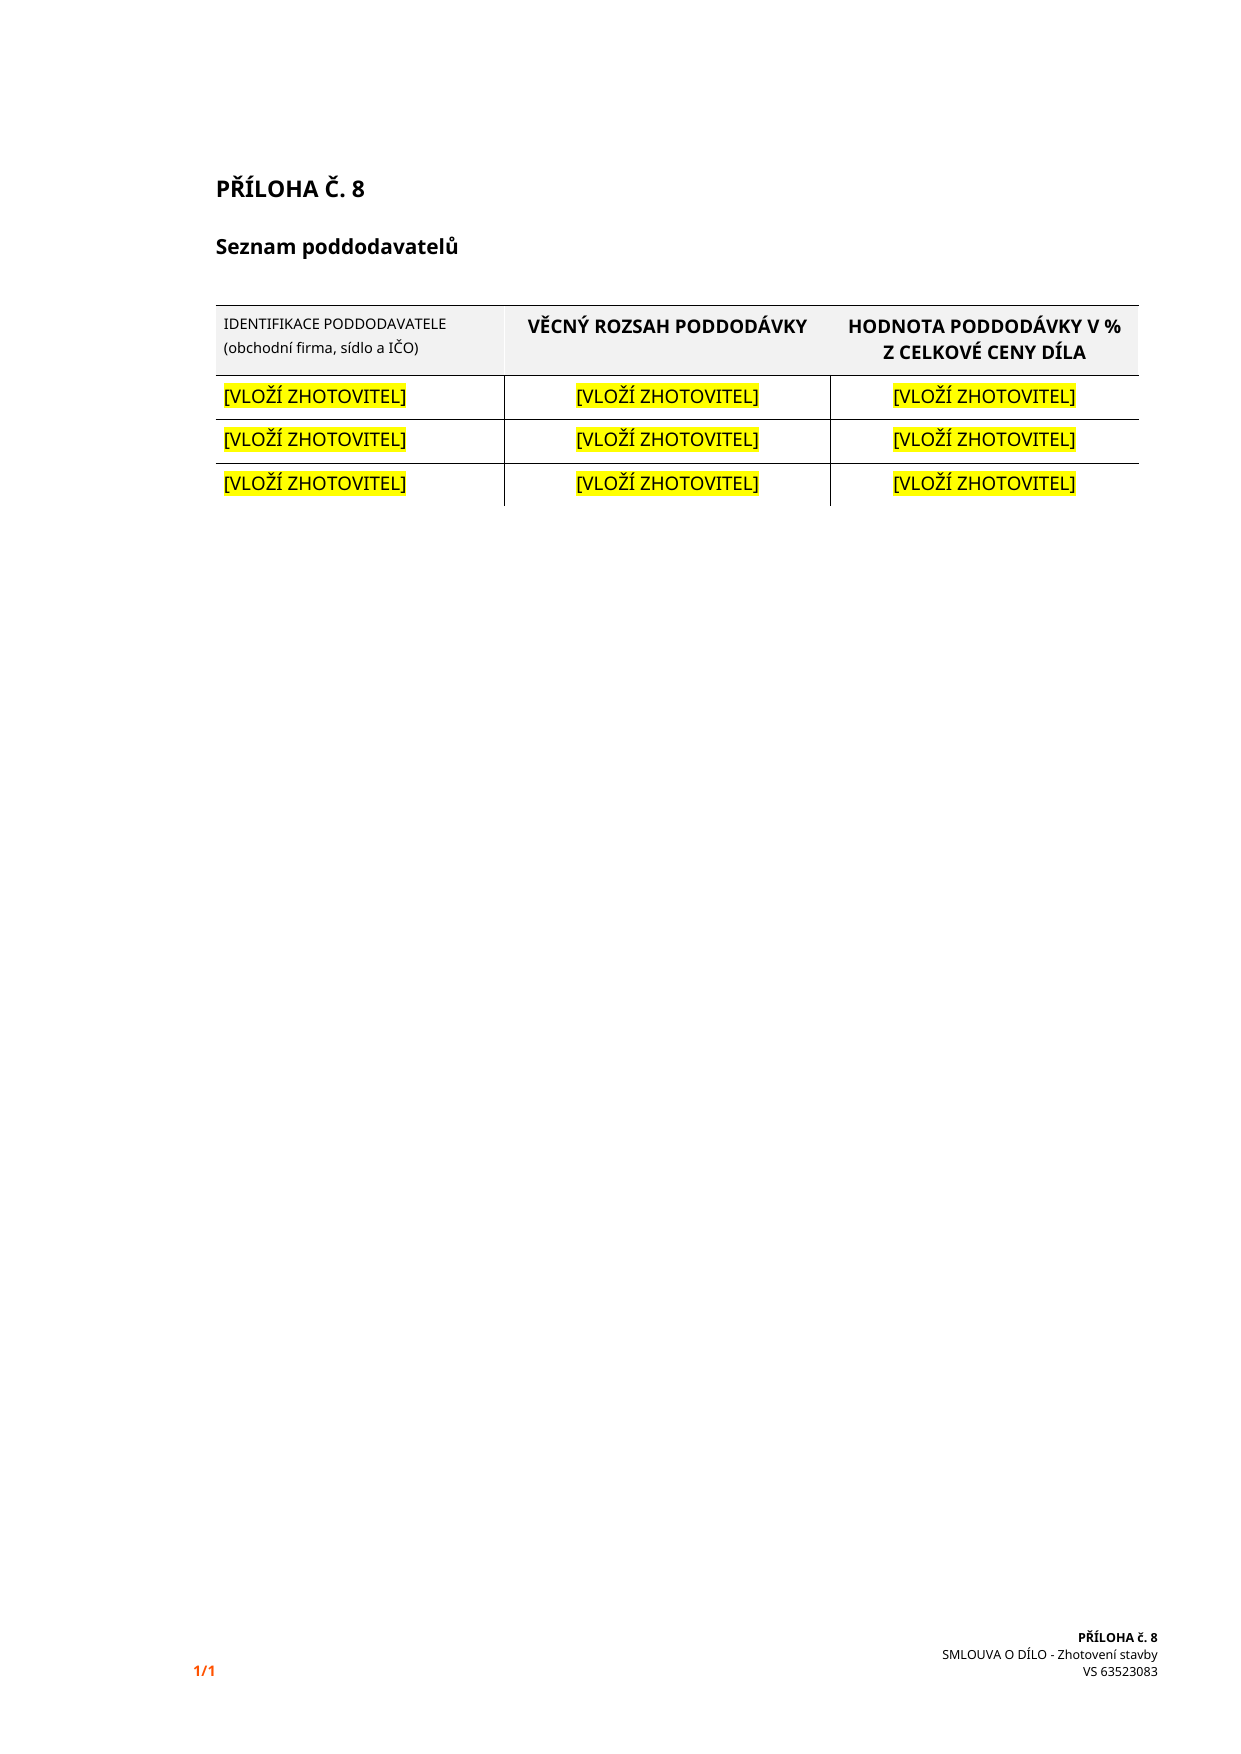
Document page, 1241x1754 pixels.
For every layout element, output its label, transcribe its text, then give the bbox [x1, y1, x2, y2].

text Seznam poddodavatelů [216, 232, 1093, 260]
table_cell [VLOŽÍ ZHOTOVITEL] [831, 464, 1138, 506]
table_header HODNOTA PODDODÁVKY V % Z CELKOVÉ CENY DÍLA [830, 306, 1138, 375]
table_header IDENTIFIKACE PODDODAVATELE (obchodní firma, sídlo a IČO) [216, 306, 504, 375]
table_cell [VLOŽÍ ZHOTOVITEL] [831, 376, 1138, 418]
table_cell [VLOŽÍ ZHOTOVITEL] [505, 420, 830, 462]
table_cell [VLOŽÍ ZHOTOVITEL] [505, 376, 830, 418]
table_cell [VLOŽÍ ZHOTOVITEL] [216, 376, 504, 418]
table_cell [VLOŽÍ ZHOTOVITEL] [216, 464, 504, 506]
table_cell [VLOŽÍ ZHOTOVITEL] [505, 464, 830, 506]
table_cell [VLOŽÍ ZHOTOVITEL] [831, 420, 1138, 462]
table_header VĚCNÝ ROZSAH PODDODÁVKY [505, 306, 830, 375]
table_cell [VLOŽÍ ZHOTOVITEL] [216, 420, 504, 462]
text Příloha č. 8 [216, 172, 1093, 204]
